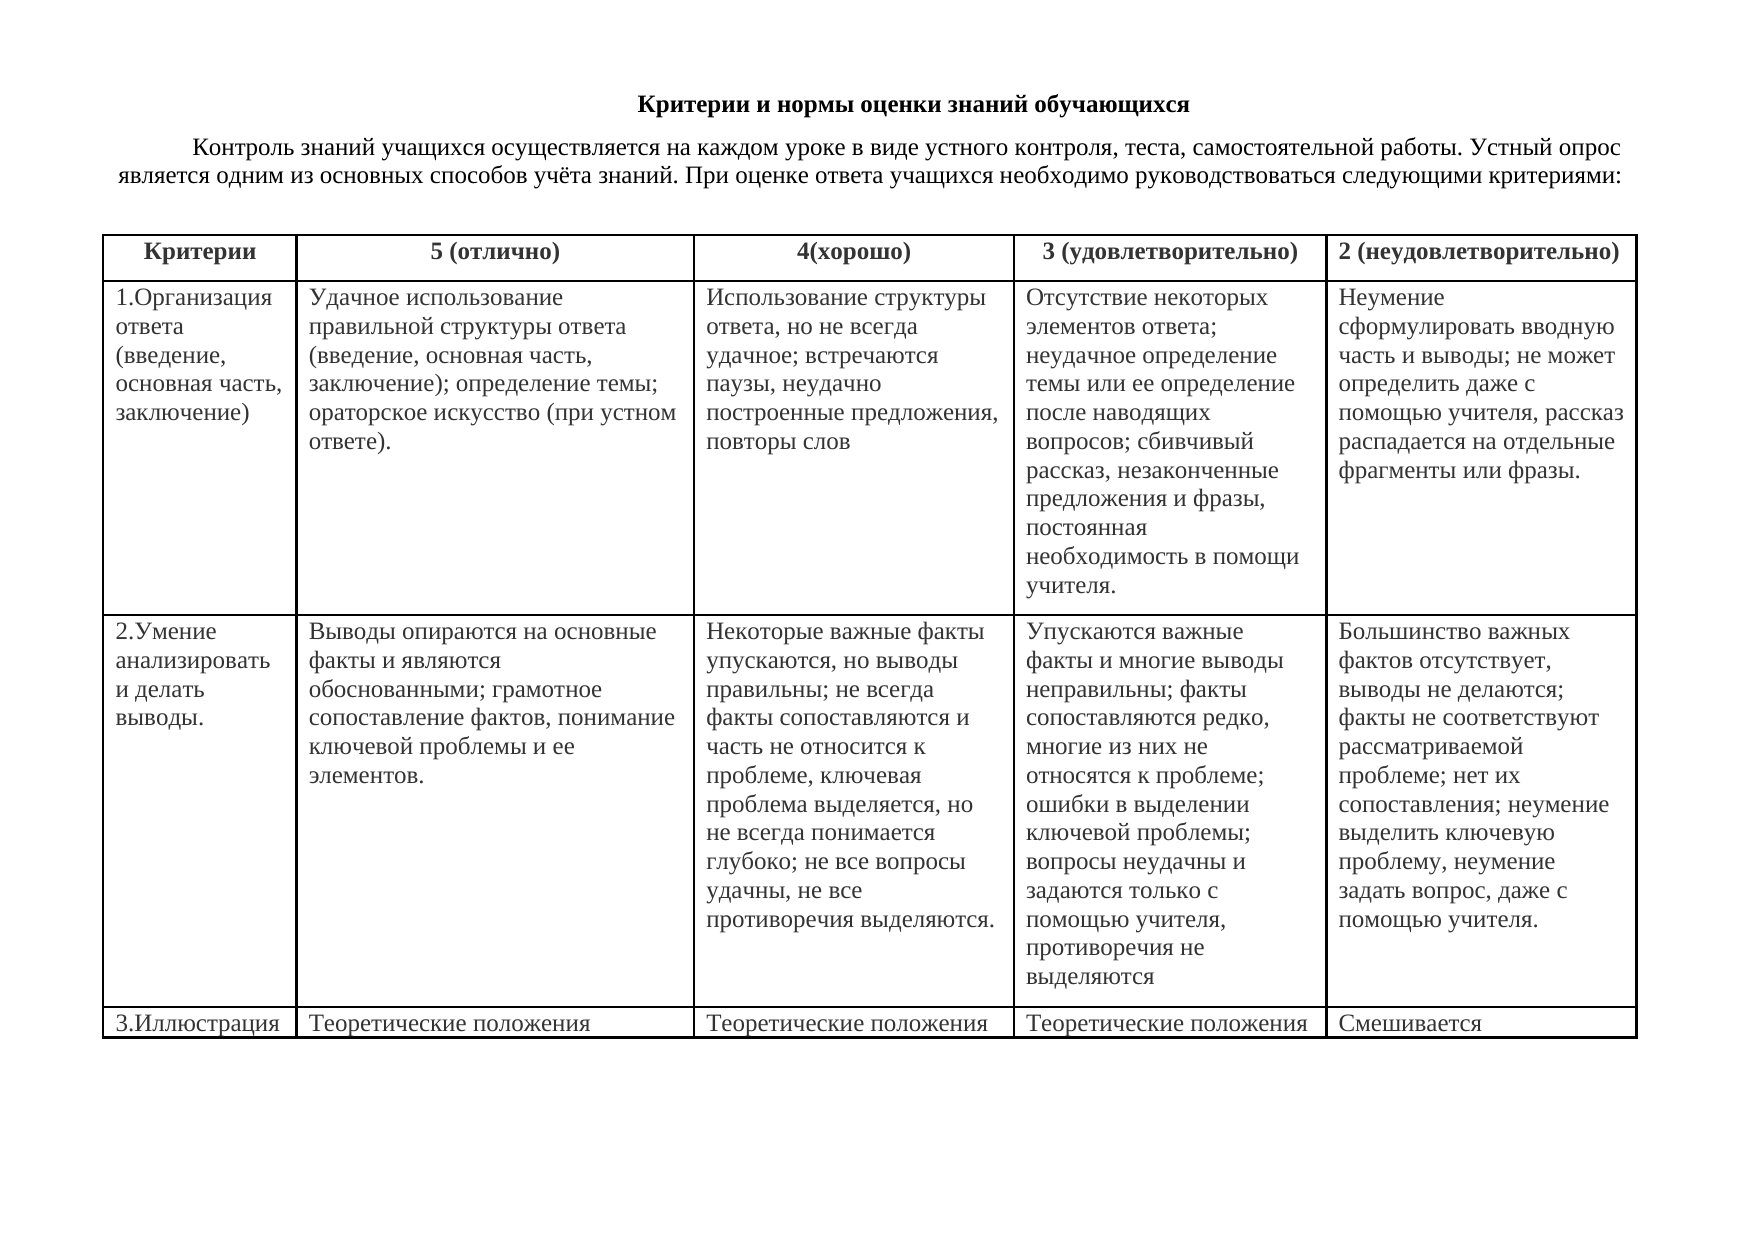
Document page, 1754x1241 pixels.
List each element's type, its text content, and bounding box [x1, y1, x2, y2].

table_header 5 (отлично) [298, 236, 693, 280]
table_cell Неумение сформулировать вводную часть и выводы; не может определить даже с помощью учителя, рассказ распадается на отдельные фрагменты или фразы. [1328, 282, 1635, 614]
table_cell Использование структуры ответа, но не всегда удачное; встречаются паузы, неудачно построенные предложения, повторы слов [695, 282, 1013, 614]
table_cell Выводы опираются на основные факты и являются обоснованными; грамотное сопоставление фактов, понимание ключевой проблемы и ее элементов. [298, 616, 693, 1006]
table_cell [695, 1008, 1013, 1036]
table_header 3 (удовлетворительно) [1015, 236, 1325, 280]
table_header 4(хорошо) [695, 236, 1013, 280]
table_cell Некоторые важные факты упускаются, но выводы правильны; не всегда факты сопоставляются и часть не относится к проблеме, ключевая проблема выделяется, но не всегда понимается глубоко; не все вопросы удачны, не все противоречия выделяются. [695, 616, 1013, 1006]
table_cell Упускаются важные факты и многие выводы неправильны; факты сопоставляются редко, многие из них не относятся к проблеме; ошибки в выделении ключевой проблемы; вопросы неудачны и задаются только с помощью учителя, противоречия не выделяются [1015, 616, 1325, 1006]
table_cell 2.Умение анализировать и делать выводы. [104, 616, 295, 1006]
table_cell Удачное использование правильной структуры ответа (введение, основная часть, заключение); определение темы; ораторское искусство (при устном ответе). [298, 282, 693, 614]
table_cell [104, 1008, 295, 1036]
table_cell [1015, 1008, 1325, 1036]
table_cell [1328, 1008, 1635, 1036]
text Контроль знаний учащихся осуществляется на каждом уроке в виде устного контроля, теста, самостоятельной работы. Устный опрос является одним из основных способов учёта знаний. При оценке ответа учащихся необходимо руководствоваться следующими критериями: [118, 132, 1636, 189]
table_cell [298, 1008, 693, 1036]
table_cell Большинство важных фактов отсутствует, выводы не делаются; факты не соответствуют рассматриваемой проблеме; нет их сопоставления; неумение выделить ключевую проблему, неумение задать вопрос, даже с помощью учителя. [1328, 616, 1635, 1006]
table_header 2 (неудовлетворительно) [1328, 236, 1635, 280]
table_header Критерии [104, 236, 295, 280]
text Критерии и нормы оценки знаний обучающихся [118, 89, 1636, 117]
table_cell 1.Организация ответа (введение, основная часть, заключение) [104, 282, 295, 614]
table_cell Отсутствие некоторых элементов ответа; неудачное определение темы или ее определение после наводящих вопросов; сбивчивый рассказ, незаконченные предложения и фразы, постоянная необходимость в помощи учителя. [1015, 282, 1325, 614]
